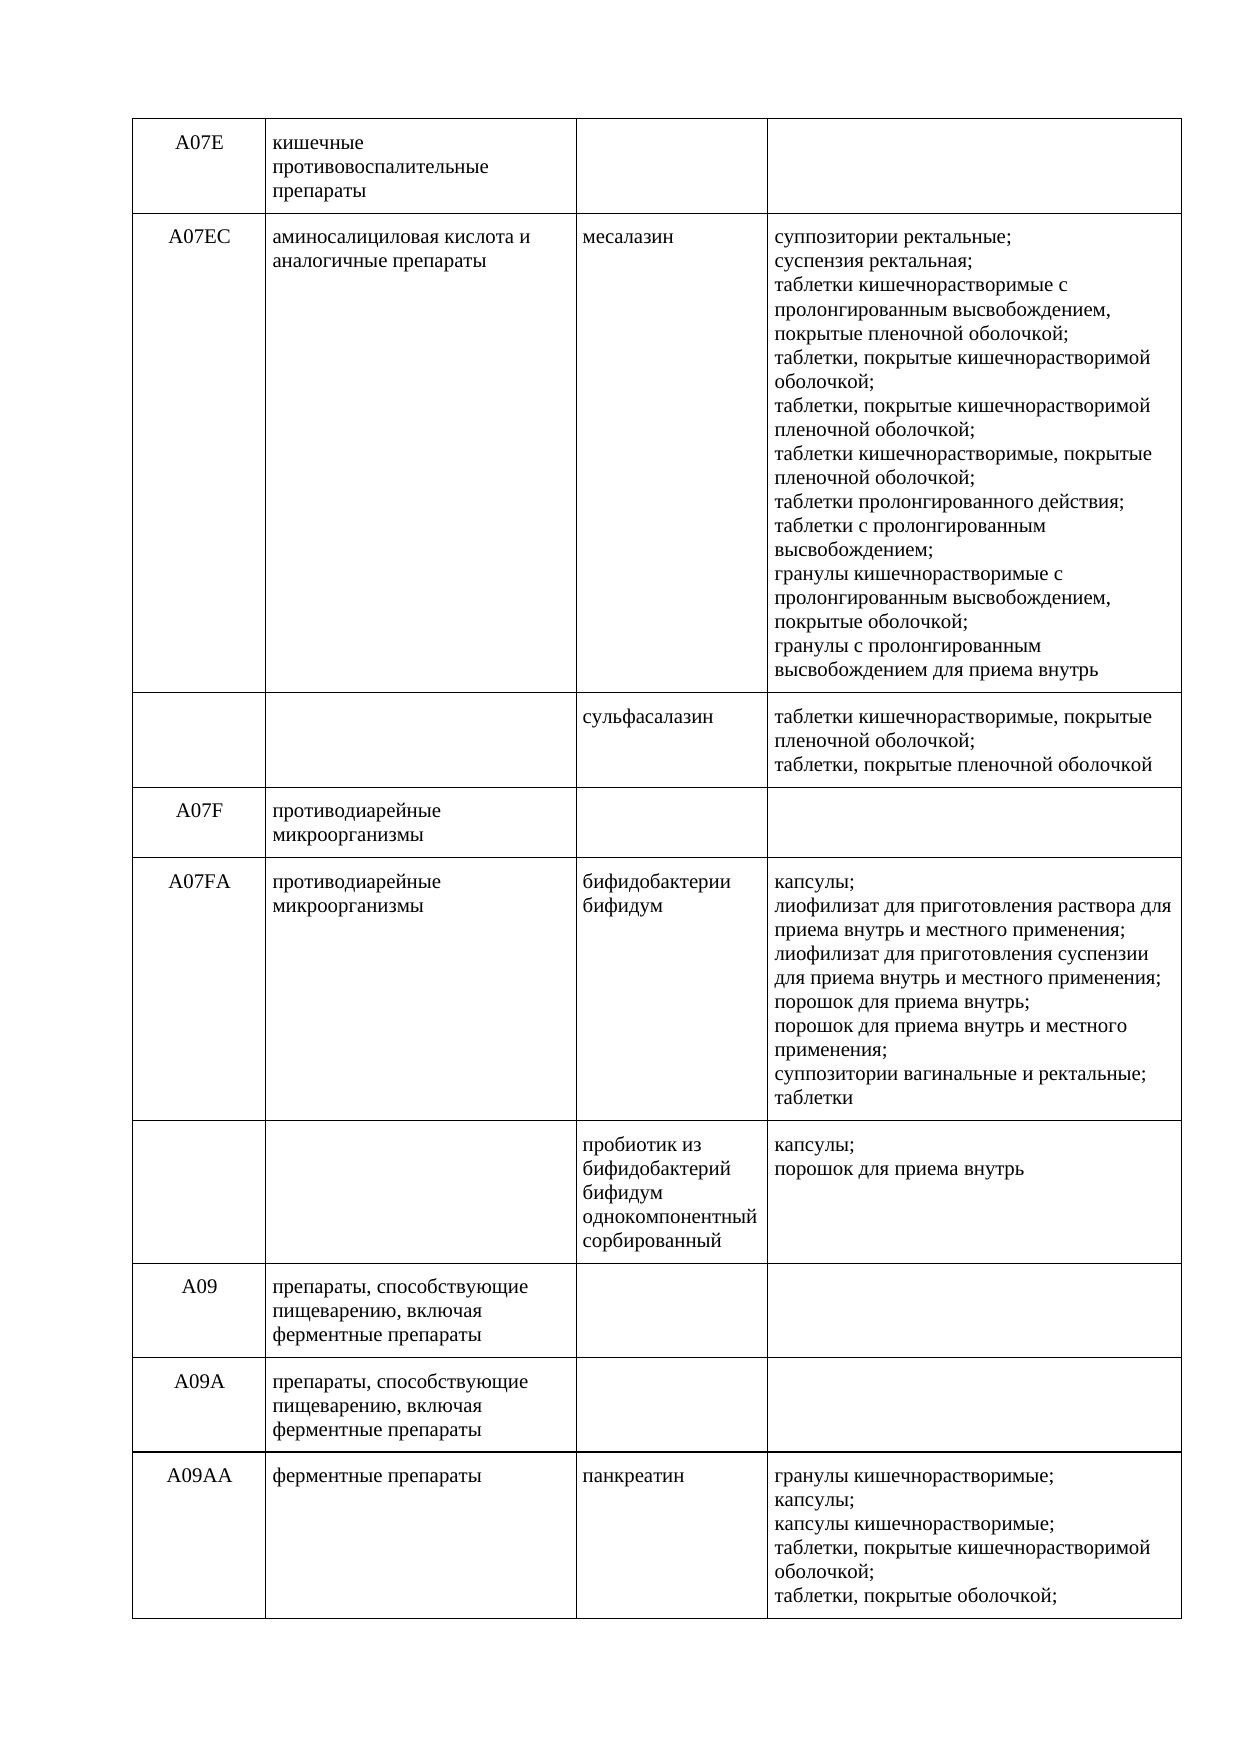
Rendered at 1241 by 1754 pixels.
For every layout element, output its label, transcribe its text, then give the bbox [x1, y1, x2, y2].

table_cell таблетки кишечнорастворимые, покрытые пленочной оболочкой; таблетки, покрытые пленочной оболочкой [768, 693, 1181, 787]
table_cell кишечные противовоспалительные препараты [266, 119, 576, 213]
table_cell [133, 1121, 265, 1262]
table_cell A09AA [133, 1453, 265, 1618]
table_cell сульфасалазин [577, 693, 767, 787]
table_cell [266, 693, 576, 787]
table_cell A09A [133, 1358, 265, 1451]
table_cell панкреатин [577, 1453, 767, 1618]
table_cell капсулы; лиофилизат для приготовления раствора для приема внутрь и местного применения; лиофилизат для приготовления суспензии для приема внутрь и местного применения; порошок для приема внутрь; порошок для приема внутрь и местного применения; суппозитории вагинальные и ректальные; таблетки [768, 858, 1181, 1120]
table_cell [133, 693, 265, 787]
table_cell суппозитории ректальные; суспензия ректальная; таблетки кишечнорастворимые с пролонгированным высвобождением, покрытые пленочной оболочкой; таблетки, покрытые кишечнорастворимой оболочкой; таблетки, покрытые кишечнорастворимой пленочной оболочкой; таблетки кишечнорастворимые, покрытые пленочной оболочкой; таблетки пролонгированного действия; таблетки с пролонгированным высвобождением; гранулы кишечнорастворимые с пролонгированным высвобождением, покрытые оболочкой; гранулы с пролонгированным высвобождением для приема внутрь [768, 214, 1181, 692]
table_cell месалазин [577, 214, 767, 692]
table_cell A07E [133, 119, 265, 213]
table_cell [768, 119, 1181, 213]
table_cell A07EC [133, 214, 265, 692]
table_cell пробиотик из бифидобактерий бифидум однокомпонентный сорбированный [577, 1121, 767, 1262]
table_cell препараты, способствующие пищеварению, включая ферментные препараты [266, 1358, 576, 1451]
table_cell аминосалициловая кислота и аналогичные препараты [266, 214, 576, 692]
table_cell бифидобактерии бифидум [577, 858, 767, 1120]
table_cell [266, 1121, 576, 1262]
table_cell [768, 1453, 1181, 1618]
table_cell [266, 1453, 576, 1618]
table_cell [577, 119, 767, 213]
table_cell противодиарейные микроорганизмы [266, 858, 576, 1120]
table_cell [768, 1264, 1181, 1357]
table_cell [577, 788, 767, 857]
table_cell противодиарейные микроорганизмы [266, 788, 576, 857]
table_cell A09 [133, 1264, 265, 1357]
table_cell A07F [133, 788, 265, 857]
table_cell капсулы; порошок для приема внутрь [768, 1121, 1181, 1262]
table_cell [768, 788, 1181, 857]
table_cell A07FA [133, 858, 265, 1120]
table_cell [577, 1358, 767, 1451]
table_cell препараты, способствующие пищеварению, включая ферментные препараты [266, 1264, 576, 1357]
table_cell [577, 1264, 767, 1357]
table_cell [768, 1358, 1181, 1451]
